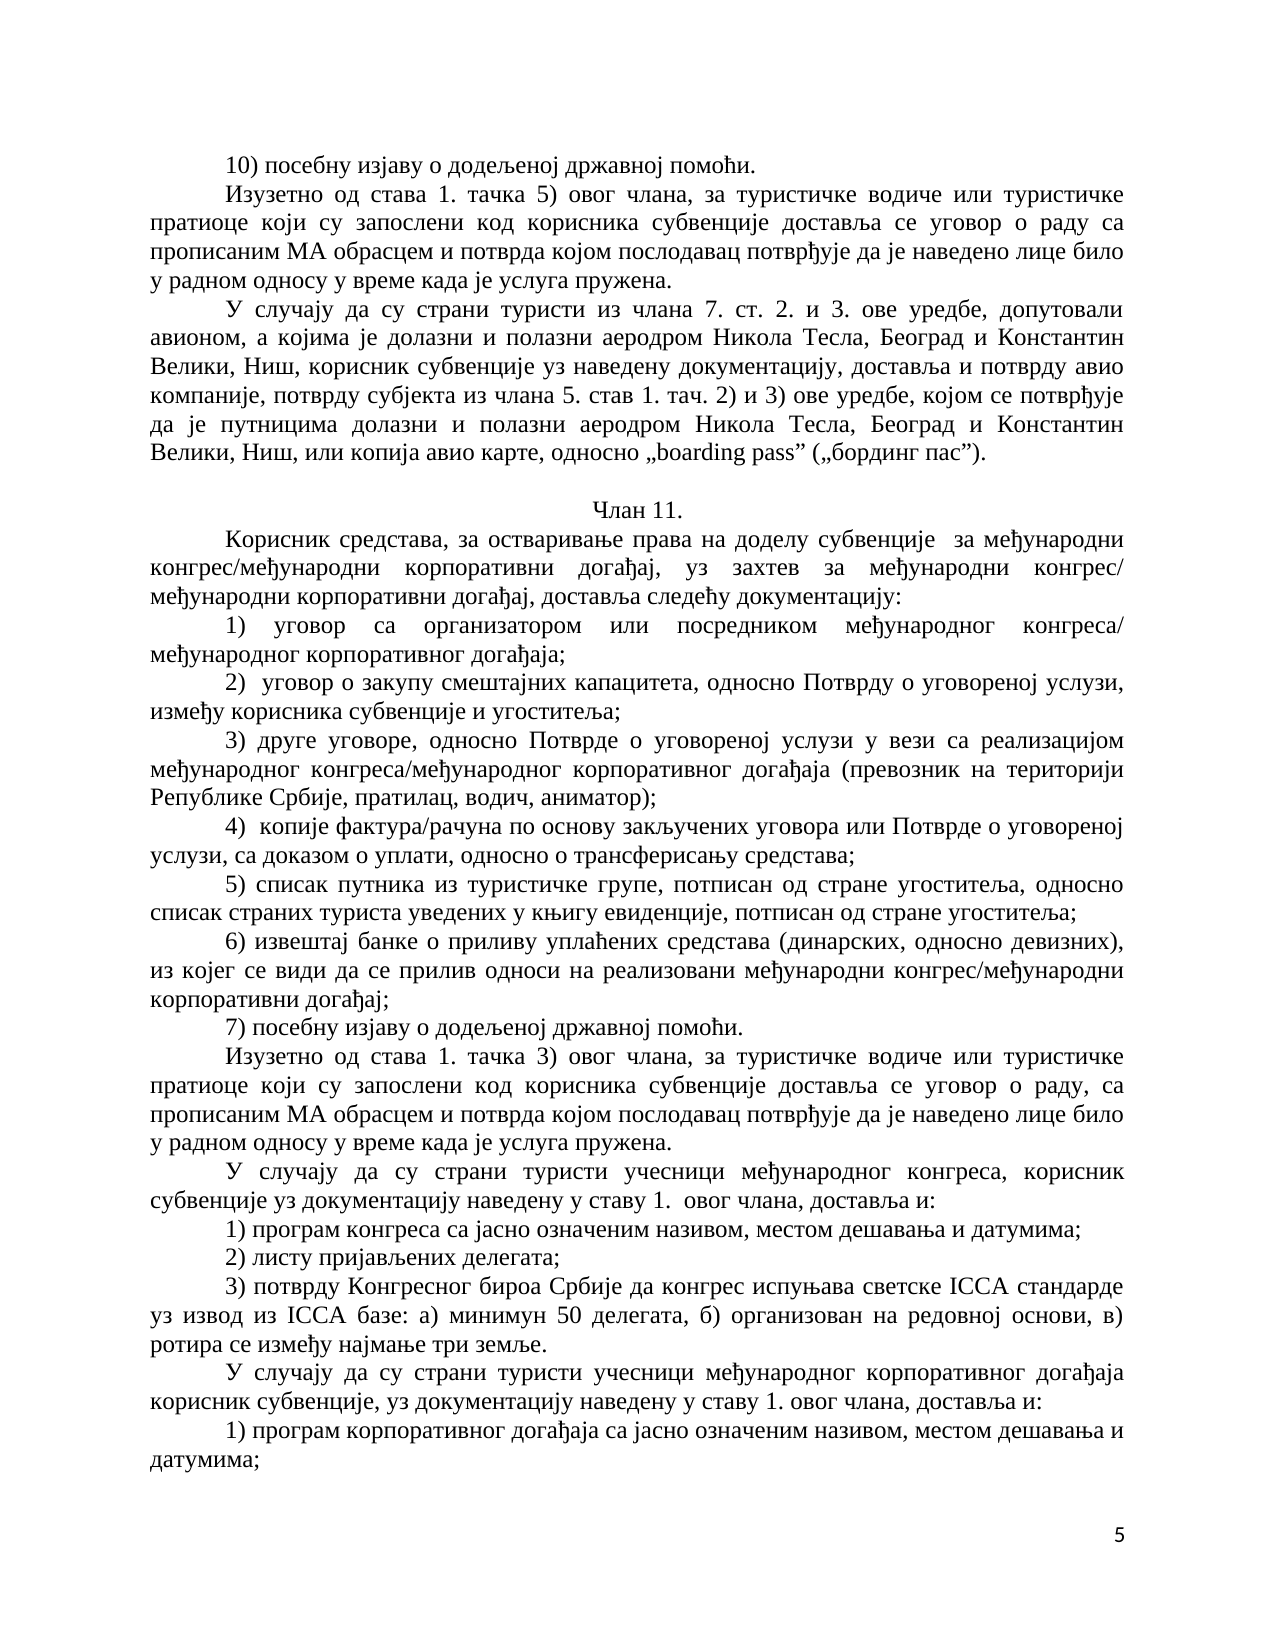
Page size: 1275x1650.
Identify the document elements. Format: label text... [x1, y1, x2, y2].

text Корисник средстава, за остваривање права на доделу субвенције за међународни конгрес/међународни корпоративни догађај, уз захтев за међународни конгрес/ међународни корпоративни догађај, доставља следећу документацију: [150, 524, 1125, 610]
text Изузетно од става 1. тачка 5) овог члана, за туристичке водиче или туристичке пратиоце који су запослени код корисника субвенције доставља се уговор о раду са прописаним МА обрасцем и потврда којом послодавац потврђује да је наведено лице било у радном односу у време када је услуга пружена. [150, 179, 1125, 294]
text 3) друге уговоре, односно Потврде о уговореној услузи у вези са реализацијом међународног конгреса/међународног корпоративног догађаја (превозник на територији Републике Србије, пратилац, водич, аниматор); [150, 725, 1125, 811]
text 1) уговор са организатором или посредником међународног конгреса/ међународног корпоративног догађаја; [150, 610, 1125, 667]
text 10) посебну изјаву о додељеној државној помоћи. [150, 150, 1125, 179]
text У случају да су страни туристи из члана 7. ст. 2. и 3. ове уредбе, допутовали авионом, a којима је долазни и полазни аеродром Никола Тесла, Београд и Константин Велики, Ниш, корисник субвенције уз наведену документацију, доставља и потврду авио компаније, потврду субјекта из члана 5. став 1. тач. 2) и 3) ове уредбе, којом се потврђује да је путницима долазни и полазни аеродром Никола Тесла, Београд и Константин Велики, Ниш, или копија авио карте, односно „boarding pass” („бординг пасˮ). [150, 294, 1125, 466]
text 5) списак путника из туристичке групе, потписан од стране угоститеља, односно списак страних туриста уведених у књигу евиденције, потписан од стране угоститеља; [150, 869, 1125, 926]
text 7) посебну изјаву о додељеној државној помоћи. [150, 1012, 1125, 1041]
text 1) програм конгреса са јасно означеним називом, местом дешавања и датумима; [150, 1214, 1125, 1242]
text Изузетно од става 1. тачка 3) овог члана, за туристичке водиче или туристичке пратиоце који су запослени код корисника субвенције доставља се уговор о раду, са прописаним МА обрасцем и потврда којом послодавац потврђује да је наведено лице било у радном односу у време када је услуга пружена. [150, 1041, 1125, 1156]
text У случају да су страни туристи учесници међународног корпоративног догађаја корисник субвенције, уз документацију наведену у ставу 1. овог члана, доставља и: [150, 1357, 1125, 1415]
text 1) програм корпоративног догађаја са јасно означеним називом, местом дешавања и датумима; [150, 1415, 1125, 1472]
text 2) уговор о закупу смештајних капацитета, односно Потврду о уговореној услузи, између корисника субвенције и угоститеља; [150, 667, 1125, 725]
text 4) копије фактура/рачуна по основу закључених уговора или Потврде о уговореној услузи, са доказом о уплати, односно о трансферисању средстава; [150, 811, 1125, 869]
text У случају да су страни туристи учесници међународног конгреса, корисник субвенције уз документацију наведену у ставу 1. овог члана, доставља и: [150, 1156, 1125, 1214]
text 6) извештај банке о приливу уплаћених средстава (динарских, односно девизних), из којег се види да се прилив односи на реализовани међународни конгрес/међународни корпоративни догађај; [150, 926, 1125, 1012]
text Члан 11. [150, 495, 1125, 524]
text 3) потврду Конгресног бироа Србије да конгрес испуњава светске ICCA стандарде уз извод из ICCA базе: а) минимун 50 делегата, б) организован на редовној основи, в) ротира се између најмање три земље. [150, 1271, 1125, 1357]
text 2) листу пријављених делегата; [150, 1242, 1125, 1271]
